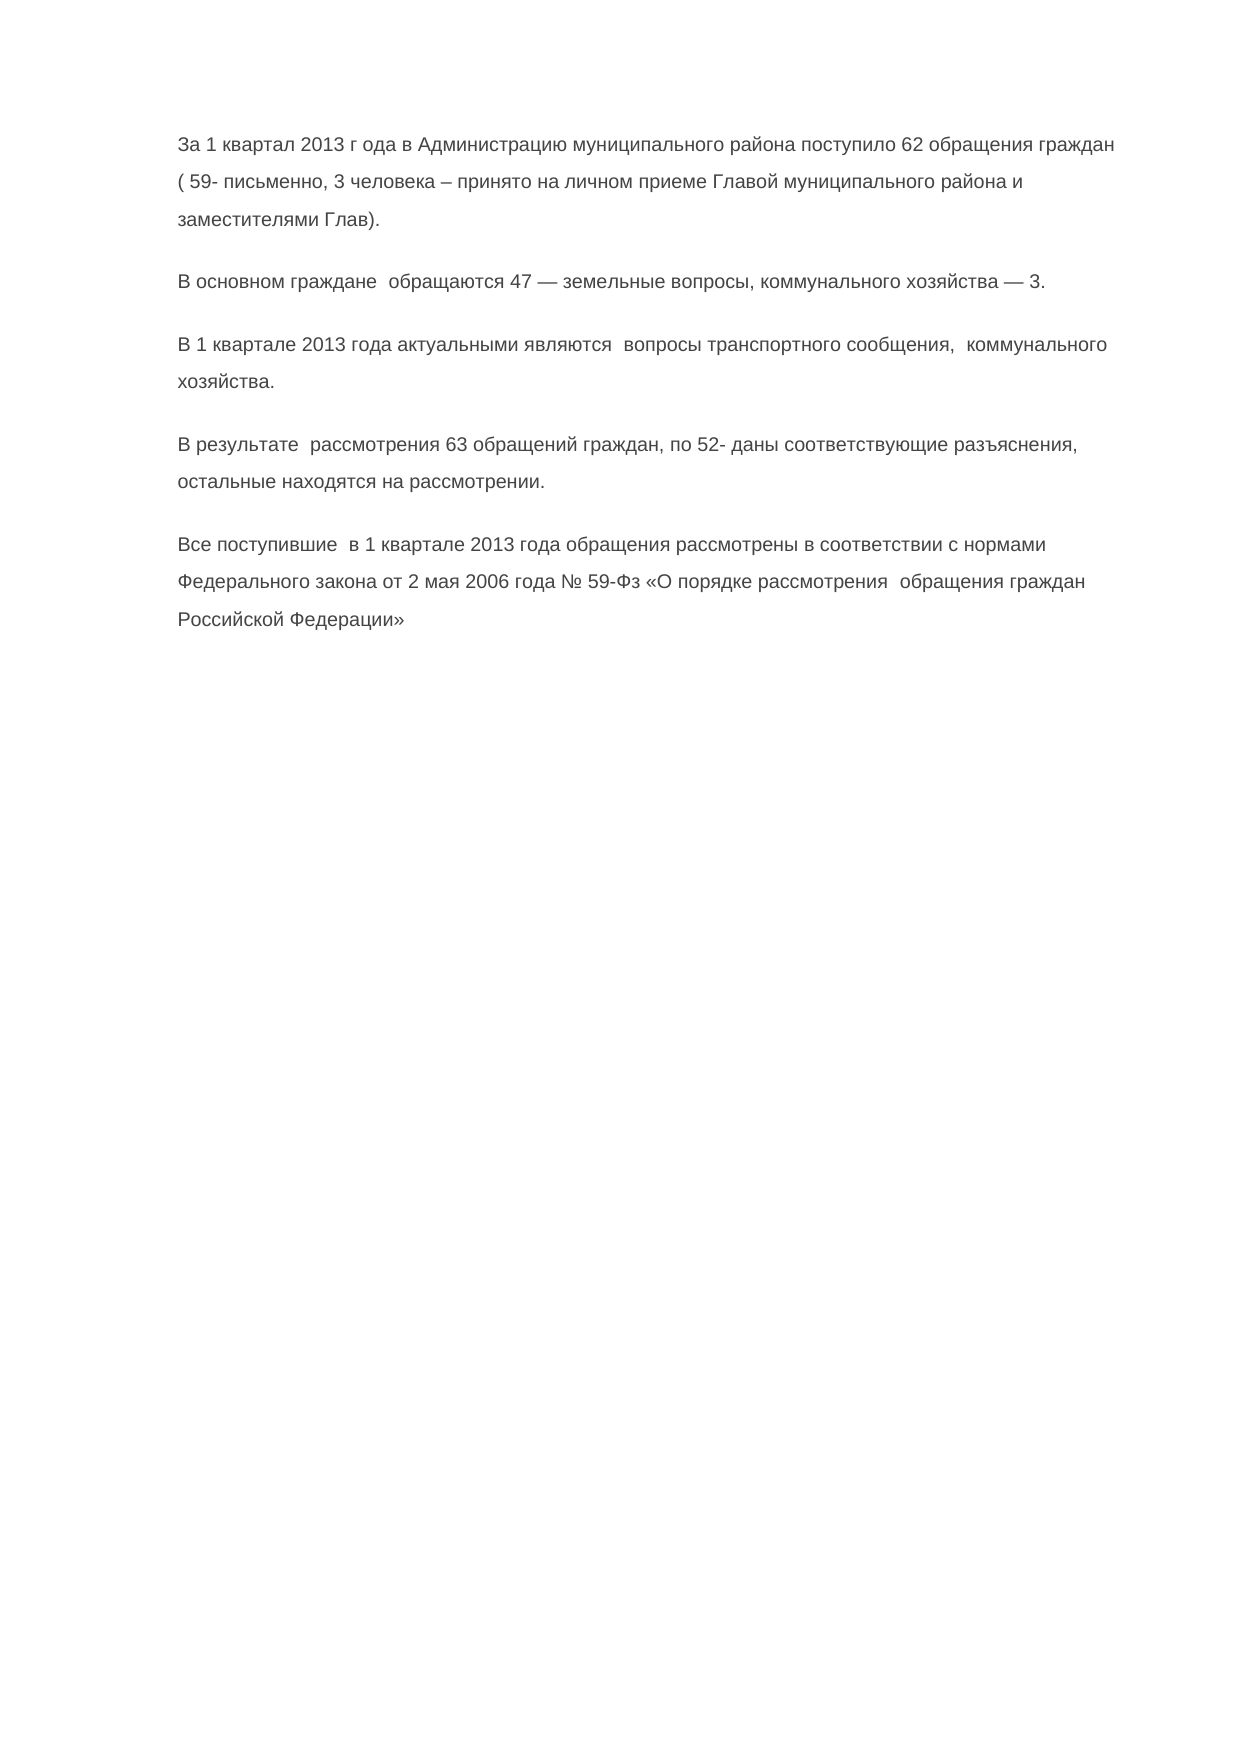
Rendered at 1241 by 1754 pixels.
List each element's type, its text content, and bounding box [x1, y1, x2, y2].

text В результате рассмотрения 63 обращений граждан, по 52- даны соответствующие разъяснения, остальные находятся на рассмотрении. [177, 418, 1152, 493]
text В основном граждане обращаются 47 — земельные вопросы, коммунального хозяйства — 3. [177, 256, 1152, 293]
text За 1 квартал 2013 г ода в Администрацию муниципального района поступило 62 обращения граждан ( 59- письменно, 3 человека – принято на личном приеме Главой муниципального района и заместителями Глав). [177, 118, 1152, 231]
text В 1 квартале 2013 года актуальными являются вопросы транспортного сообщения, коммунального хозяйства. [177, 318, 1152, 393]
text Все поступившие в 1 квартале 2013 года обращения рассмотрены в соответствии с нормами Федерального закона от 2 мая 2006 года № 59-Фз «О порядке рассмотрения обращения граждан Российской Федерации» [177, 518, 1152, 631]
